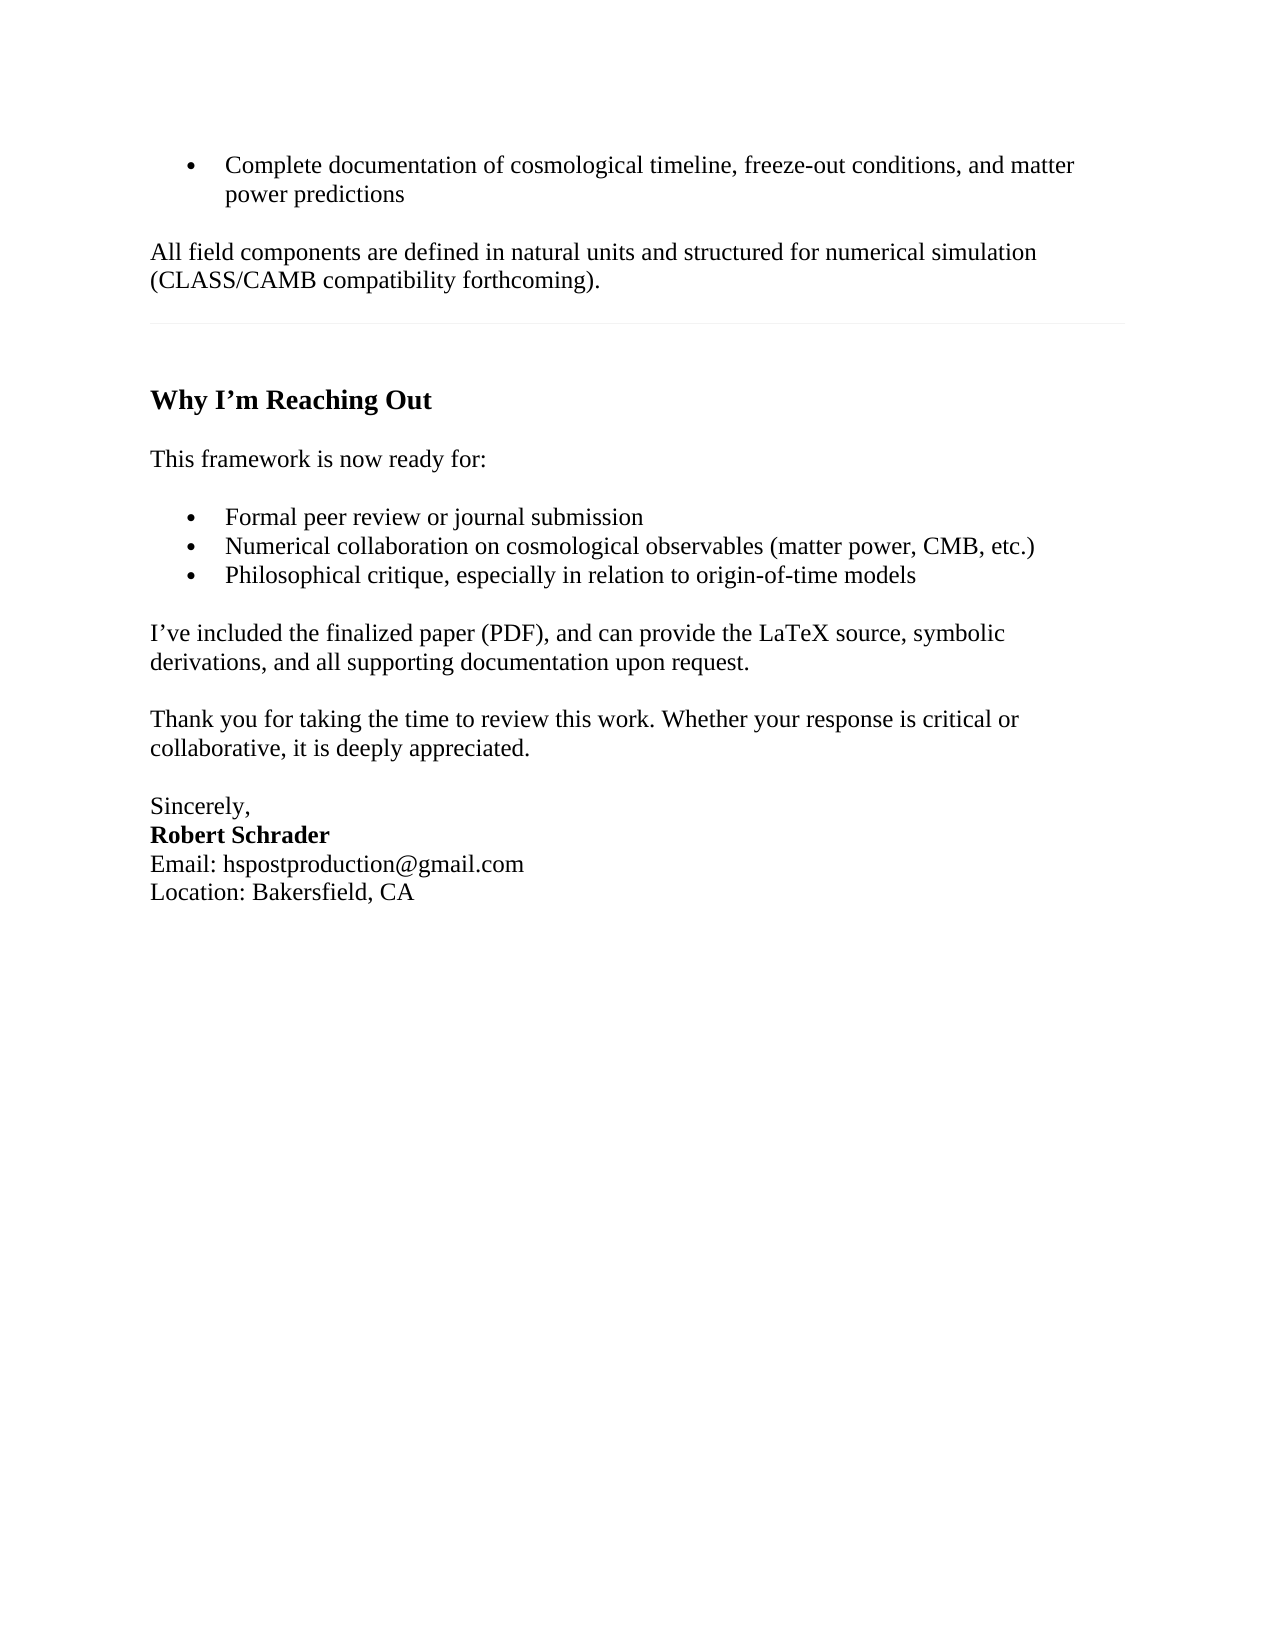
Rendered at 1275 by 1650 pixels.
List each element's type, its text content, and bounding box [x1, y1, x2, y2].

text I’ve included the finalized paper (PDF), and can provide the LaTeX source, symbolic derivations, and all supporting documentation upon request. [150, 618, 1125, 675]
list Philosophical critique, especially in relation to origin-of-time models [187, 560, 1125, 589]
list Formal peer review or journal submission [187, 502, 1125, 531]
text Why I’m Reaching Out [150, 383, 1125, 415]
text All field components are defined in natural units and structured for numerical simulation (CLASS/CAMB compatibility forthcoming). [150, 237, 1125, 294]
text Sincerely, Robert Schrader Email: hspostproduction@gmail.com Location: Bakersfield, CA [150, 791, 1125, 906]
list Complete documentation of cosmological timeline, freeze-out conditions, and matter power predictions [187, 150, 1125, 207]
text Thank you for taking the time to review this work. Whether your response is critical or collaborative, it is deeply appreciated. [150, 704, 1125, 762]
text This framework is now ready for: [150, 444, 1125, 473]
list Numerical collaboration on cosmological observables (matter power, CMB, etc.) [187, 531, 1125, 560]
